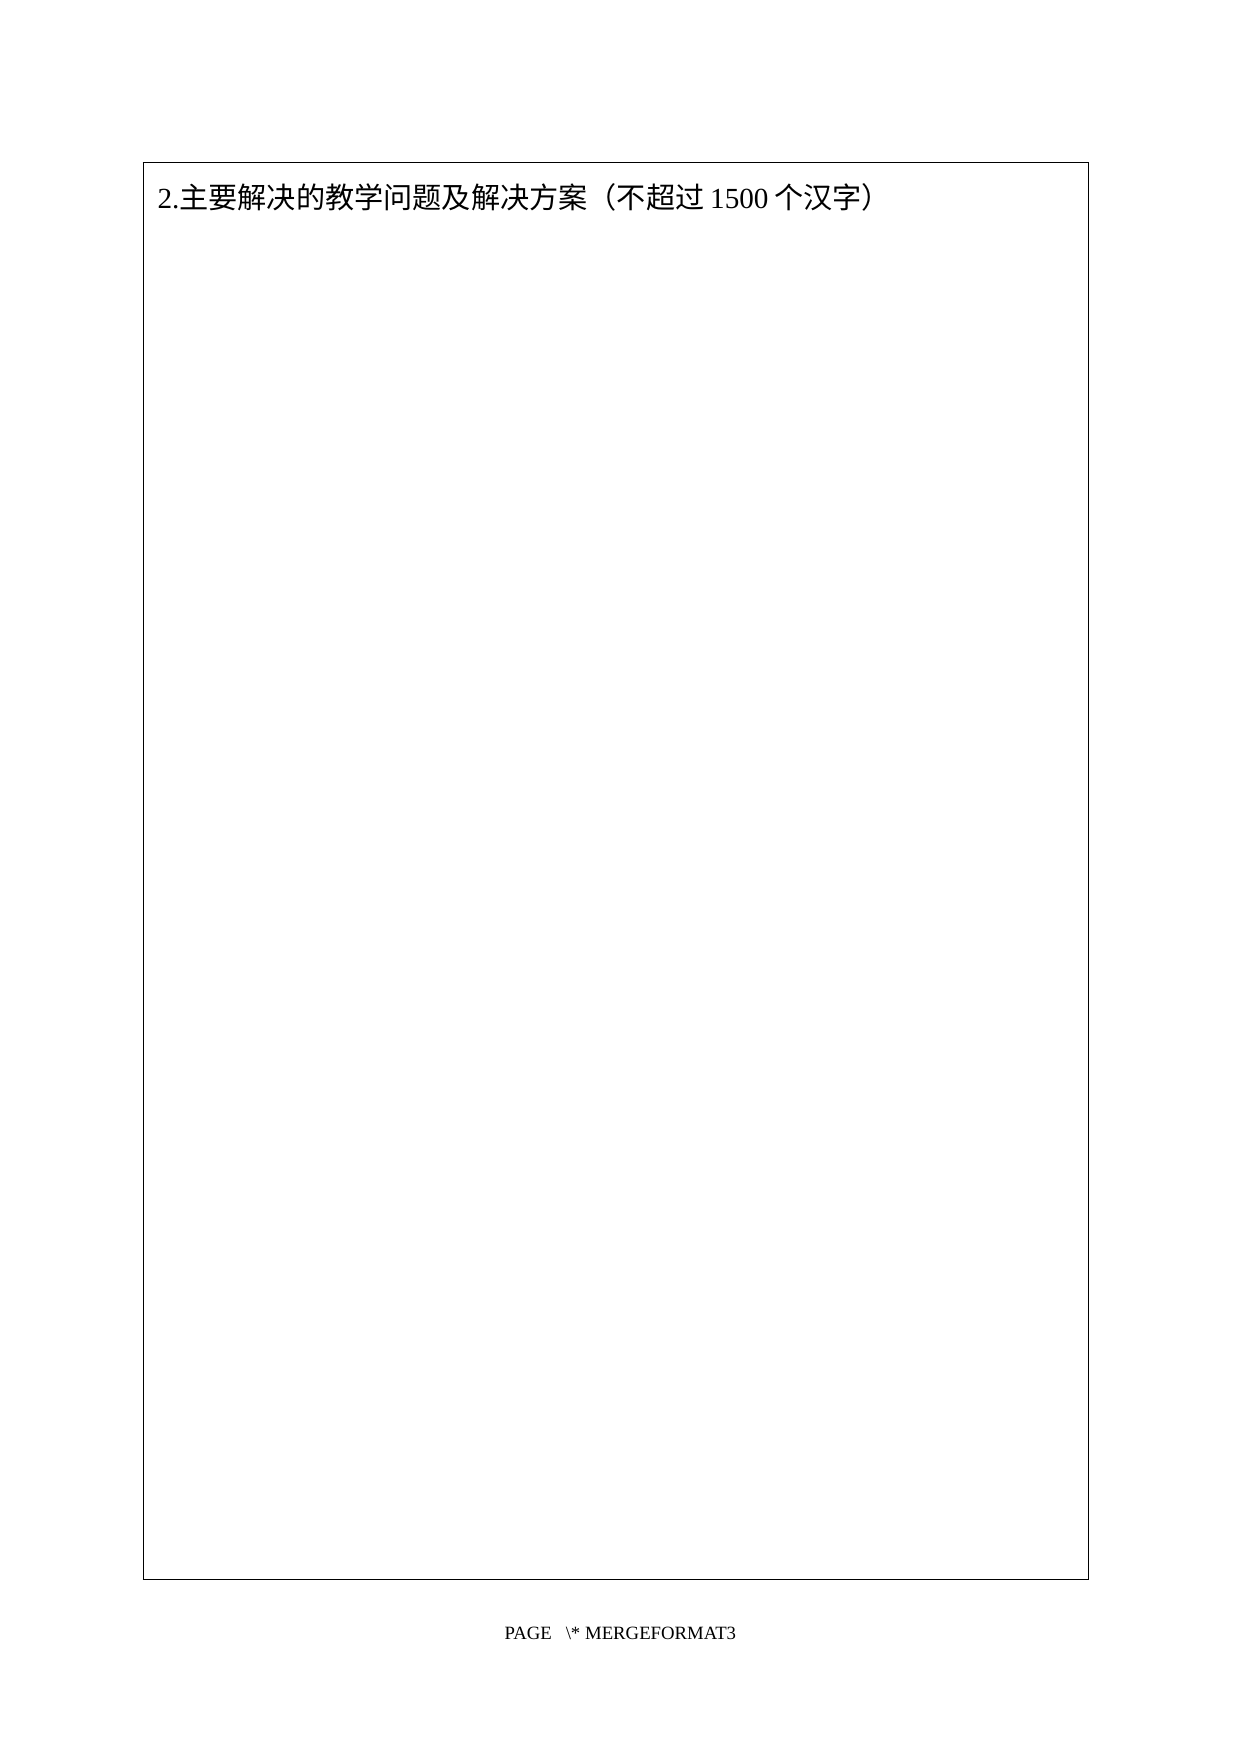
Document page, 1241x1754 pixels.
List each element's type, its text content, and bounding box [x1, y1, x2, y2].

table_header 2.主要解决的教学问题及解决方案（不超过1500个汉字） [144, 163, 1088, 1578]
